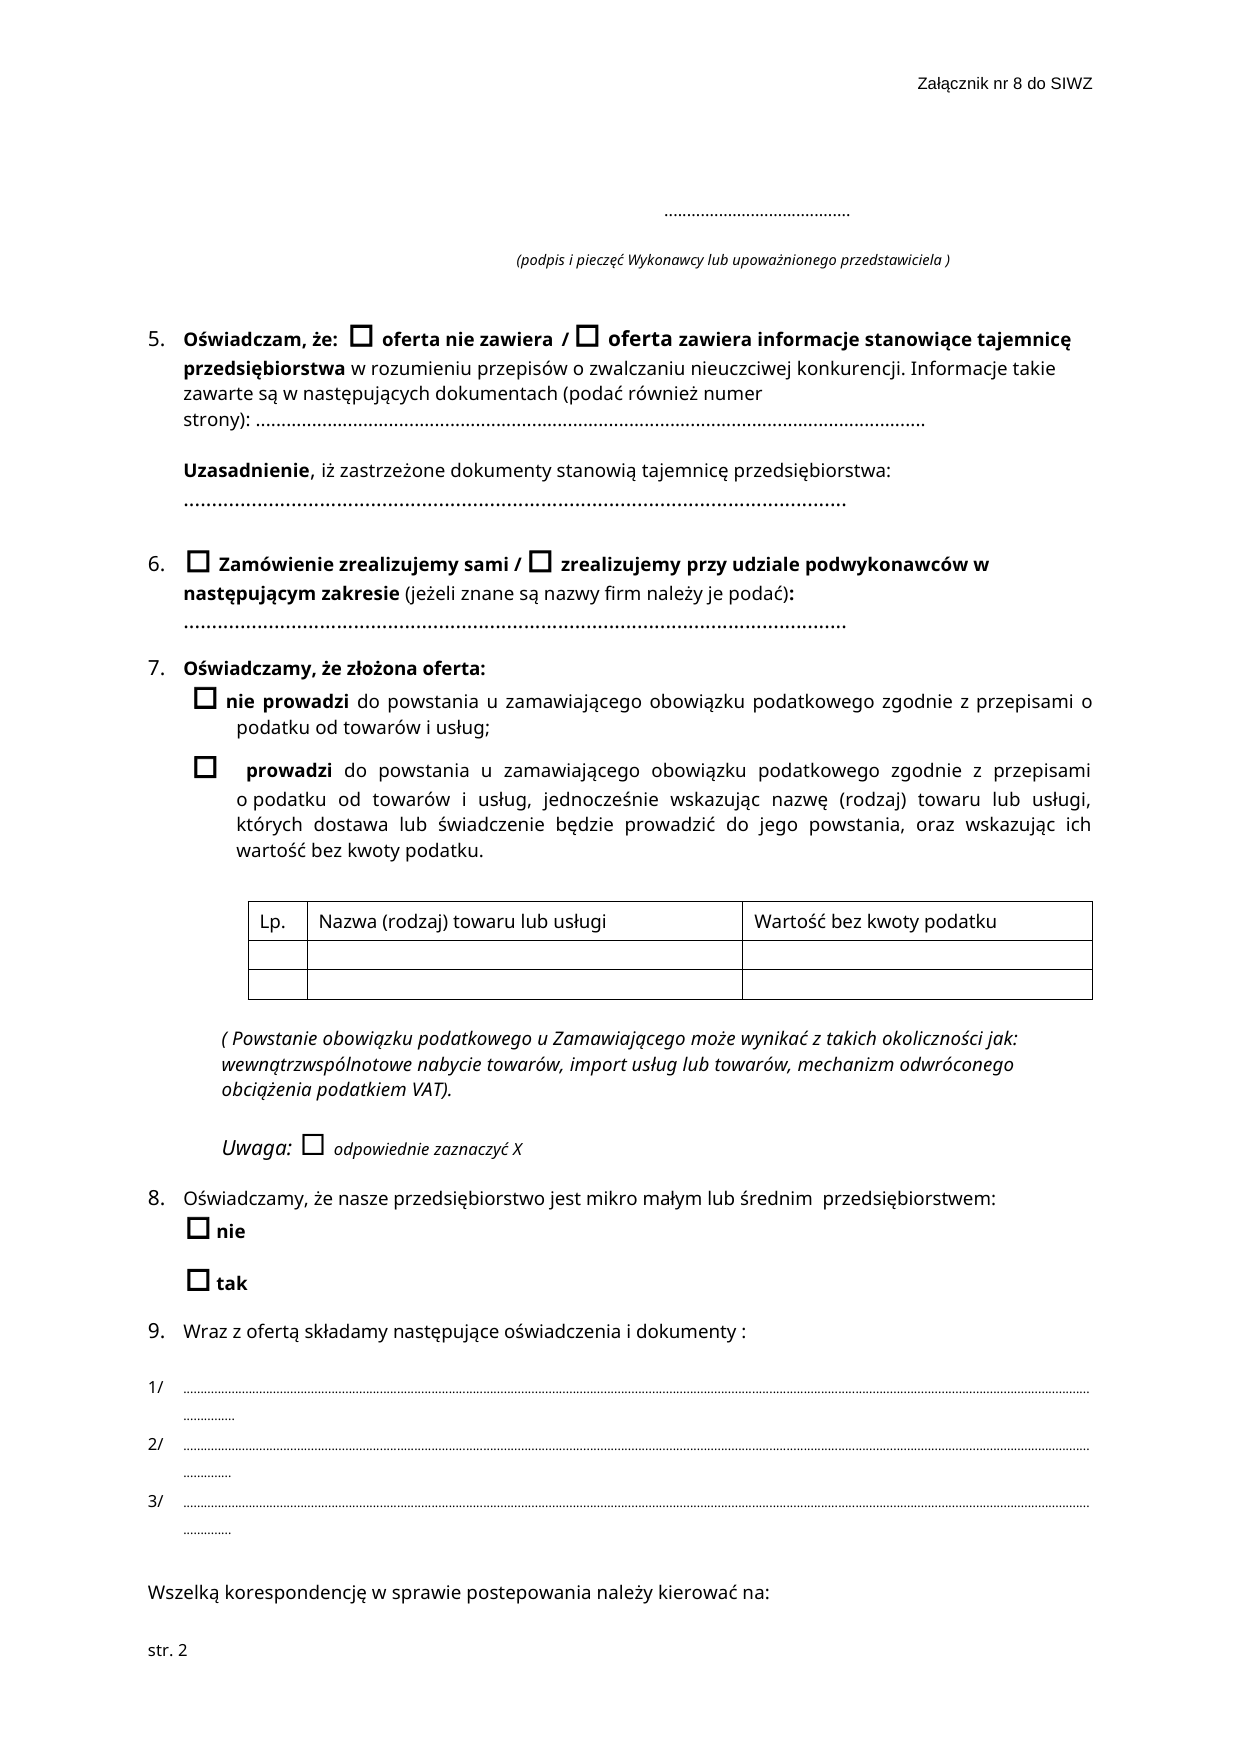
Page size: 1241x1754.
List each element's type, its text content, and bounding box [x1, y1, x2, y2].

table_header Nazwa (rodzaj) towaru lub usługi [308, 902, 742, 940]
list Oświadczamy, że nasze przedsiębiorstwo jest mikro małym lub średnim przedsiębiorstwem: [148, 1183, 1093, 1212]
text nie prowadzi do powstania u zamawiającego obowiązku podatkowego zgodnie z przepisami o podatku od towarów i usług; [192, 688, 1093, 740]
table_cell [308, 970, 742, 999]
table_header Wartość bez kwoty podatku [743, 902, 1092, 940]
text nie [185, 1218, 1093, 1245]
text Uzasadnienie, iż zastrzeżone dokumenty stanowią tajemnicę przedsiębiorstwa: [183, 455, 1093, 484]
text prowadzi do powstania u zamawiającego obowiązku podatkowego zgodnie z przepisami o podatku od towarów i usług, jednocześnie wskazując nazwę (rodzaj) towaru lub usługi, których dostawa lub świadczenie będzie prowadzić do jego powstania, oraz wskazując ich wartość bez kwoty podatku. [192, 746, 1093, 863]
table_cell [743, 970, 1092, 999]
table_header Lp. [249, 902, 307, 940]
list Oświadczam, że: oferta nie zawiera / oferta zawiera informacje stanowiące tajemnicę przedsiębiorstwa w rozumieniu przepisów o zwalczaniu nieuczciwej konkurencji. Informacje takie zawarte są w następujących dokumentach (podać również numer strony): ................................................................................................................................... [148, 315, 1093, 431]
text ( Powstanie obowiązku podatkowego u Zamawiającego może wynikać z takich okoliczności jak: wewnątrzwspólnotowe nabycie towarów, import usług lub towarów, mechanizm odwróconego obciążenia podatkiem VAT). [221, 1025, 1093, 1102]
list Oświadczamy, że złożona oferta: [148, 653, 1093, 682]
list Wraz z ofertą składamy następujące oświadczenia i dokumenty : [148, 1316, 1093, 1344]
text Wszelką korespondencję w sprawie postepowania należy kierować na: [148, 1579, 1093, 1604]
list ...................................................................................................................................................................................................................................................................................... [148, 1376, 1093, 1424]
text (podpis i pieczęć Wykonawcy lub upoważnionego przedstawiciela ) [516, 221, 1093, 270]
table_cell [249, 970, 307, 999]
text ......................................... [148, 199, 1093, 221]
list ..................................................................................................................... [183, 606, 1093, 634]
text ..................................................................................................................... [183, 484, 1093, 512]
text Uwaga: odpowiednie zaznaczyć X [148, 1124, 1093, 1164]
list Zamówienie zrealizujemy sami / zrealizujemy przy udziale podwykonawców w następującym zakresie (jeżeli znane są nazwy firm należy je podać): [148, 541, 1093, 606]
table_cell [308, 941, 742, 969]
text tak [185, 1270, 1093, 1297]
list ..................................................................................................................................................................................................................................................................................... [148, 1433, 1093, 1481]
table_cell [743, 941, 1092, 969]
table_cell [249, 941, 307, 969]
list ..................................................................................................................................................................................................................................................................................... [148, 1490, 1093, 1538]
